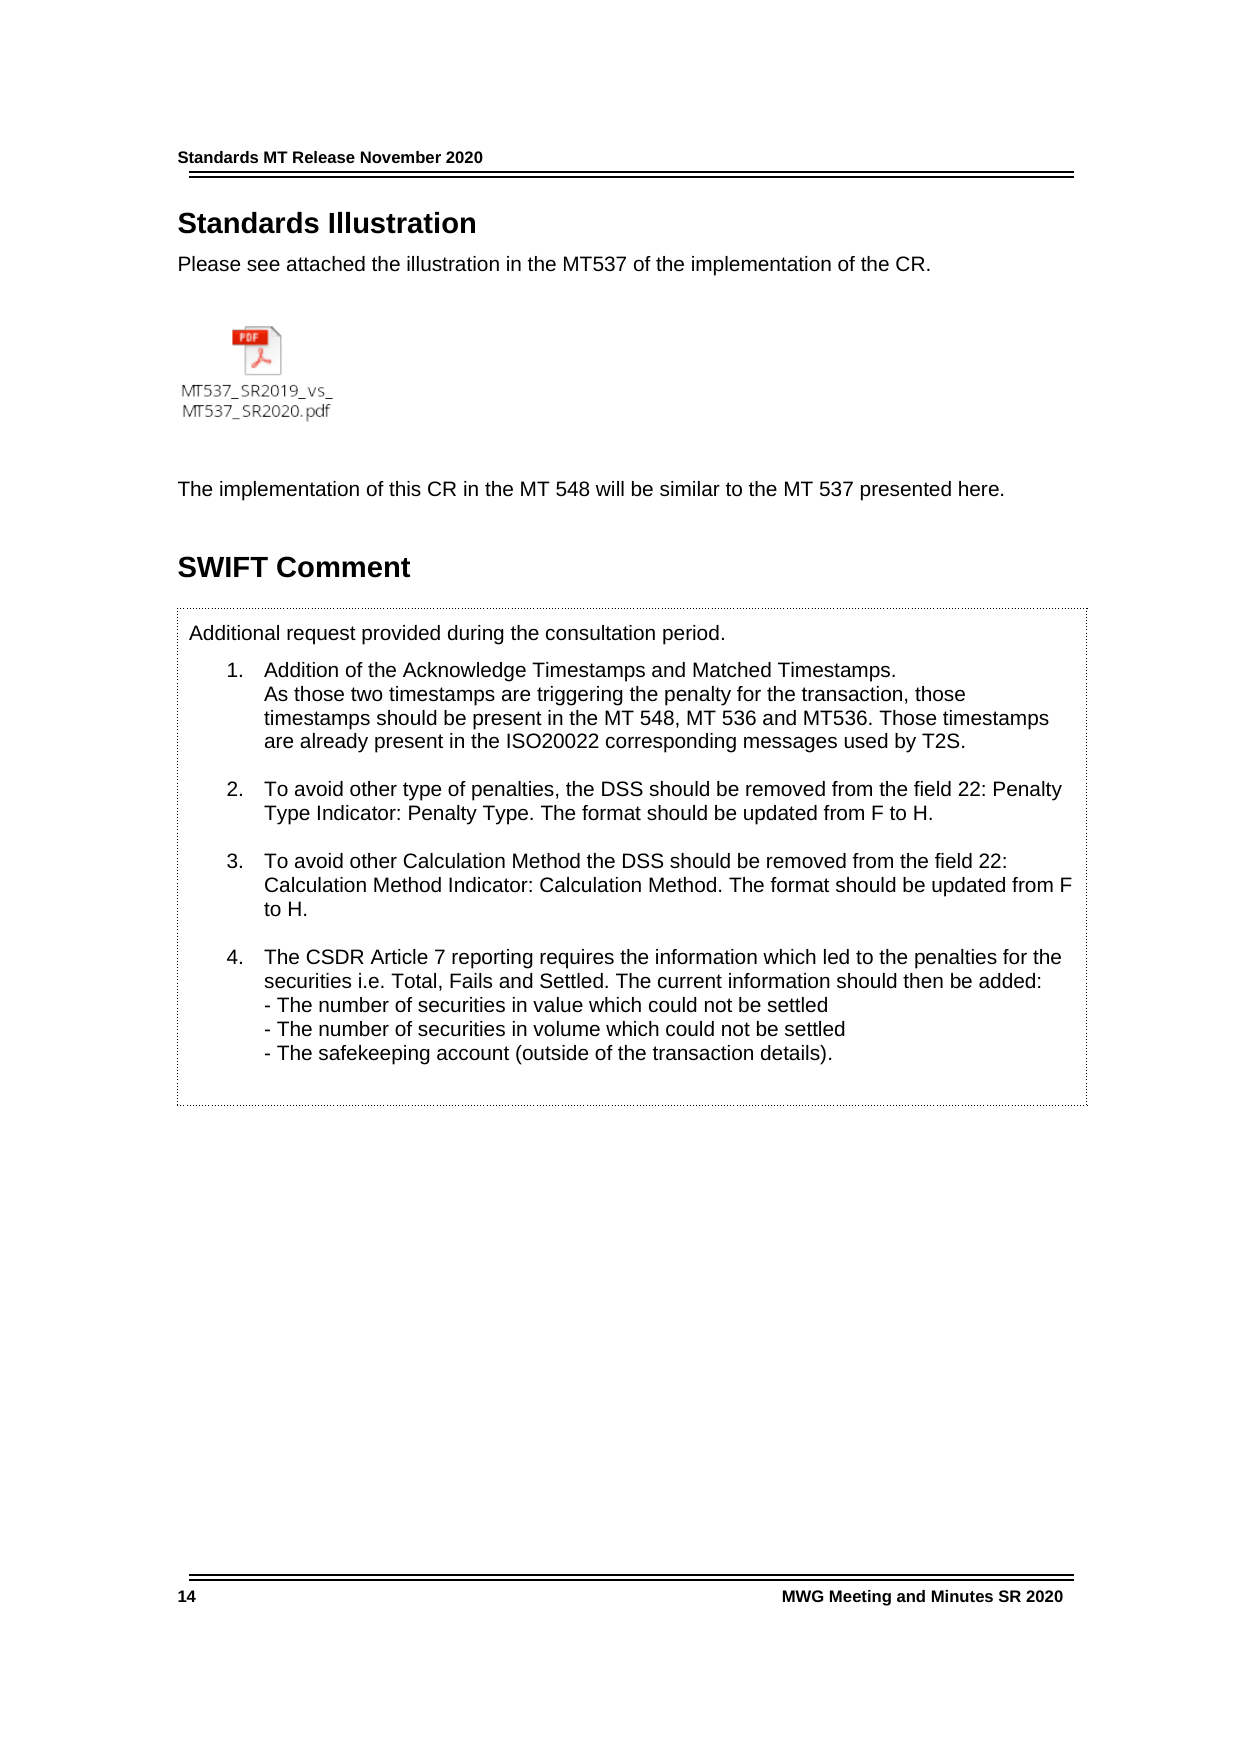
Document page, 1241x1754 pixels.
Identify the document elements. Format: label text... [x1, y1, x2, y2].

table_header Additional request provided during the consultation period. Addition of the Acknowledge Timestamps and Matched Timestamps. As those two timestamps are triggering the penalty for the transaction, those timestamps should be present in the MT 548, MT 536 and MT536. Those timestamps are already present in the ISO20022 corresponding messages used by T2S. To avoid other type of penalties, the DSS should be removed from the field 22: Penalty Type Indicator: Penalty Type. The format should be updated from F to H. To avoid other Calculation Method the DSS should be removed from the field 22: Calculation Method Indicator: Calculation Method. The format should be updated from F to H. The CSDR Article 7 reporting requires the information which led to the penalties for the securities i.e. Total, Fails and Settled. The current information should then be added: - The number of securities in value which could not be settled - The number of securities in volume which could not be settled - The safekeeping account (outside of the transaction details). [178, 608, 1086, 1105]
text Standards Illustration [177, 206, 1092, 239]
text SWIFT Comment [177, 550, 1092, 583]
text The implementation of this CR in the MT 548 will be similar to the MT 537 presented here. [177, 477, 1092, 501]
text Please see attached the illustration in the MT537 of the implementation of the CR. [177, 252, 1092, 276]
